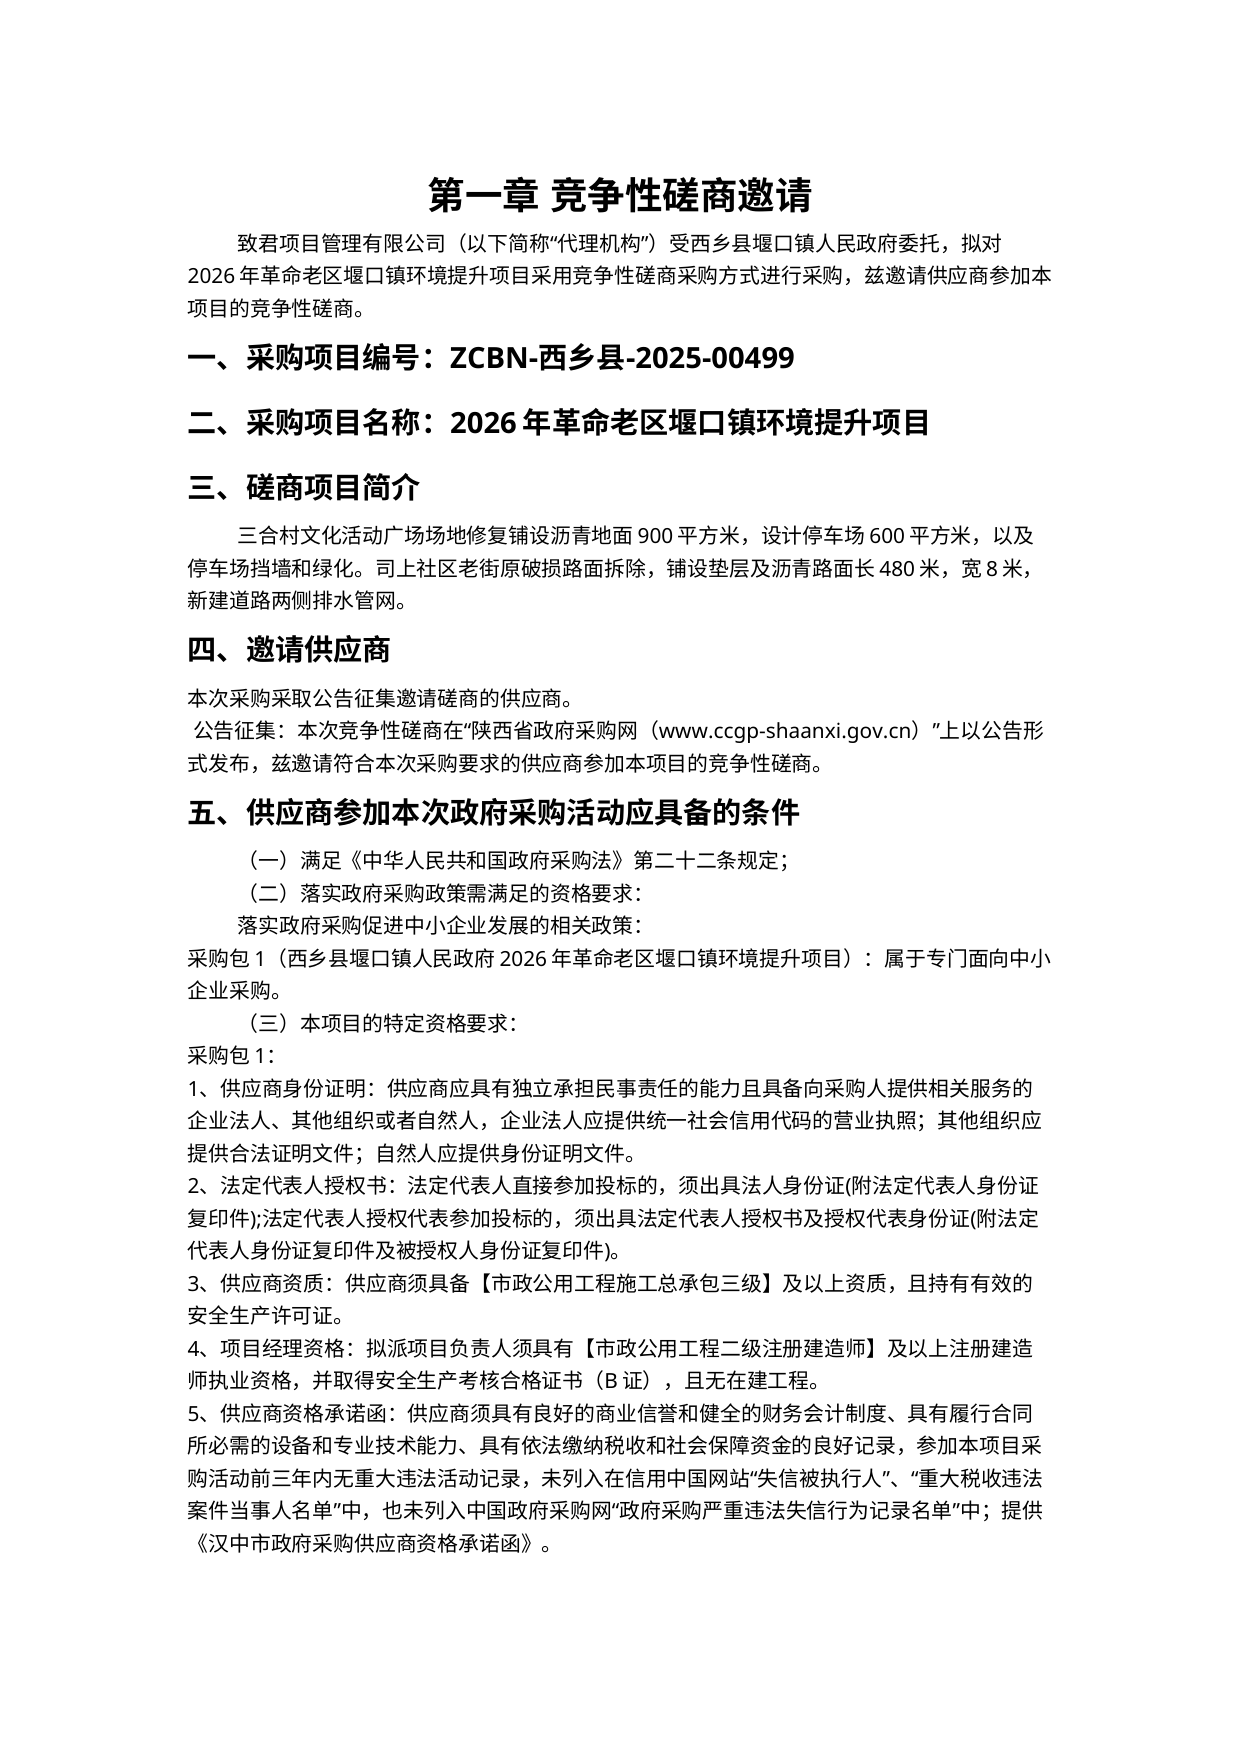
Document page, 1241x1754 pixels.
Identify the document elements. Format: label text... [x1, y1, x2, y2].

text 三合村文化活动广场场地修复铺设沥青地面900平方米，设计停车场600平方米，以及停车场挡墙和绿化。司上社区老街原破损路面拆除，铺设垫层及沥青路面长480米，宽8米，新建道路两侧排水管网。 [187, 519, 1053, 617]
text 3、供应商资质：供应商须具备【市政公用工程施工总承包三级】及以上资质，且持有有效的安全生产许可证。 [187, 1267, 1053, 1332]
text （三）本项目的特定资格要求： [187, 1007, 1053, 1039]
text 五、供应商参加本次政府采购活动应具备的条件 [187, 779, 1053, 844]
text 本次采购采取公告征集邀请磋商的供应商。 [187, 682, 1053, 714]
text 1、供应商身份证明：供应商应具有独立承担民事责任的能力且具备向采购人提供相关服务的企业法人、其他组织或者自然人，企业法人应提供统一社会信用代码的营业执照；其他组织应提供合法证明文件；自然人应提供身份证明文件。 [187, 1072, 1053, 1169]
text 第一章 竞争性磋商邀请 [187, 162, 1053, 227]
text 一、采购项目编号：ZCBN-西乡县-2025-00499 [187, 324, 1053, 389]
text 4、项目经理资格：拟派项目负责人须具有【市政公用工程二级注册建造师】及以上注册建造师执业资格，并取得安全生产考核合格证书（B证），且无在建工程。 [187, 1332, 1053, 1397]
text 致君项目管理有限公司（以下简称“代理机构”）受西乡县堰口镇人民政府委托，拟对2026年革命老区堰口镇环境提升项目采用竞争性磋商采购方式进行采购，兹邀请供应商参加本项目的竞争性磋商。 [187, 227, 1053, 324]
text 5、供应商资格承诺函：供应商须具有良好的商业信誉和健全的财务会计制度、具有履行合同所必需的设备和专业技术能力、具有依法缴纳税收和社会保障资金的良好记录，参加本项目采购活动前三年内无重大违法活动记录，未列入在信用中国网站“失信被执行人”、“重大税收违法案件当事人名单”中，也未列入中国政府采购网“政府采购严重违法失信行为记录名单”中；提供《汉中市政府采购供应商资格承诺函》。 [187, 1397, 1053, 1559]
text 落实政府采购促进中小企业发展的相关政策： [187, 909, 1053, 942]
text （一）满足《中华人民共和国政府采购法》第二十二条规定； [187, 844, 1053, 877]
text 采购包1： [187, 1039, 1053, 1072]
text 三、磋商项目简介 [187, 454, 1053, 519]
text （二）落实政府采购政策需满足的资格要求： [187, 877, 1053, 909]
text 二、采购项目名称：2026年革命老区堰口镇环境提升项目 [187, 389, 1053, 454]
text 公告征集：本次竞争性磋商在“陕西省政府采购网（www.ccgp-shaanxi.gov.cn）”上以公告形式发布，兹邀请符合本次采购要求的供应商参加本项目的竞争性磋商。 [187, 714, 1053, 779]
text 采购包1（西乡县堰口镇人民政府2026年革命老区堰口镇环境提升项目）：属于专门面向中小企业采购。 [187, 942, 1053, 1007]
text 四、邀请供应商 [187, 617, 1053, 682]
text 2、法定代表人授权书：法定代表人直接参加投标的，须出具法人身份证(附法定代表人身份证复印件);法定代表人授权代表参加投标的，须出具法定代表人授权书及授权代表身份证(附法定代表人身份证复印件及被授权人身份证复印件)。 [187, 1169, 1053, 1267]
